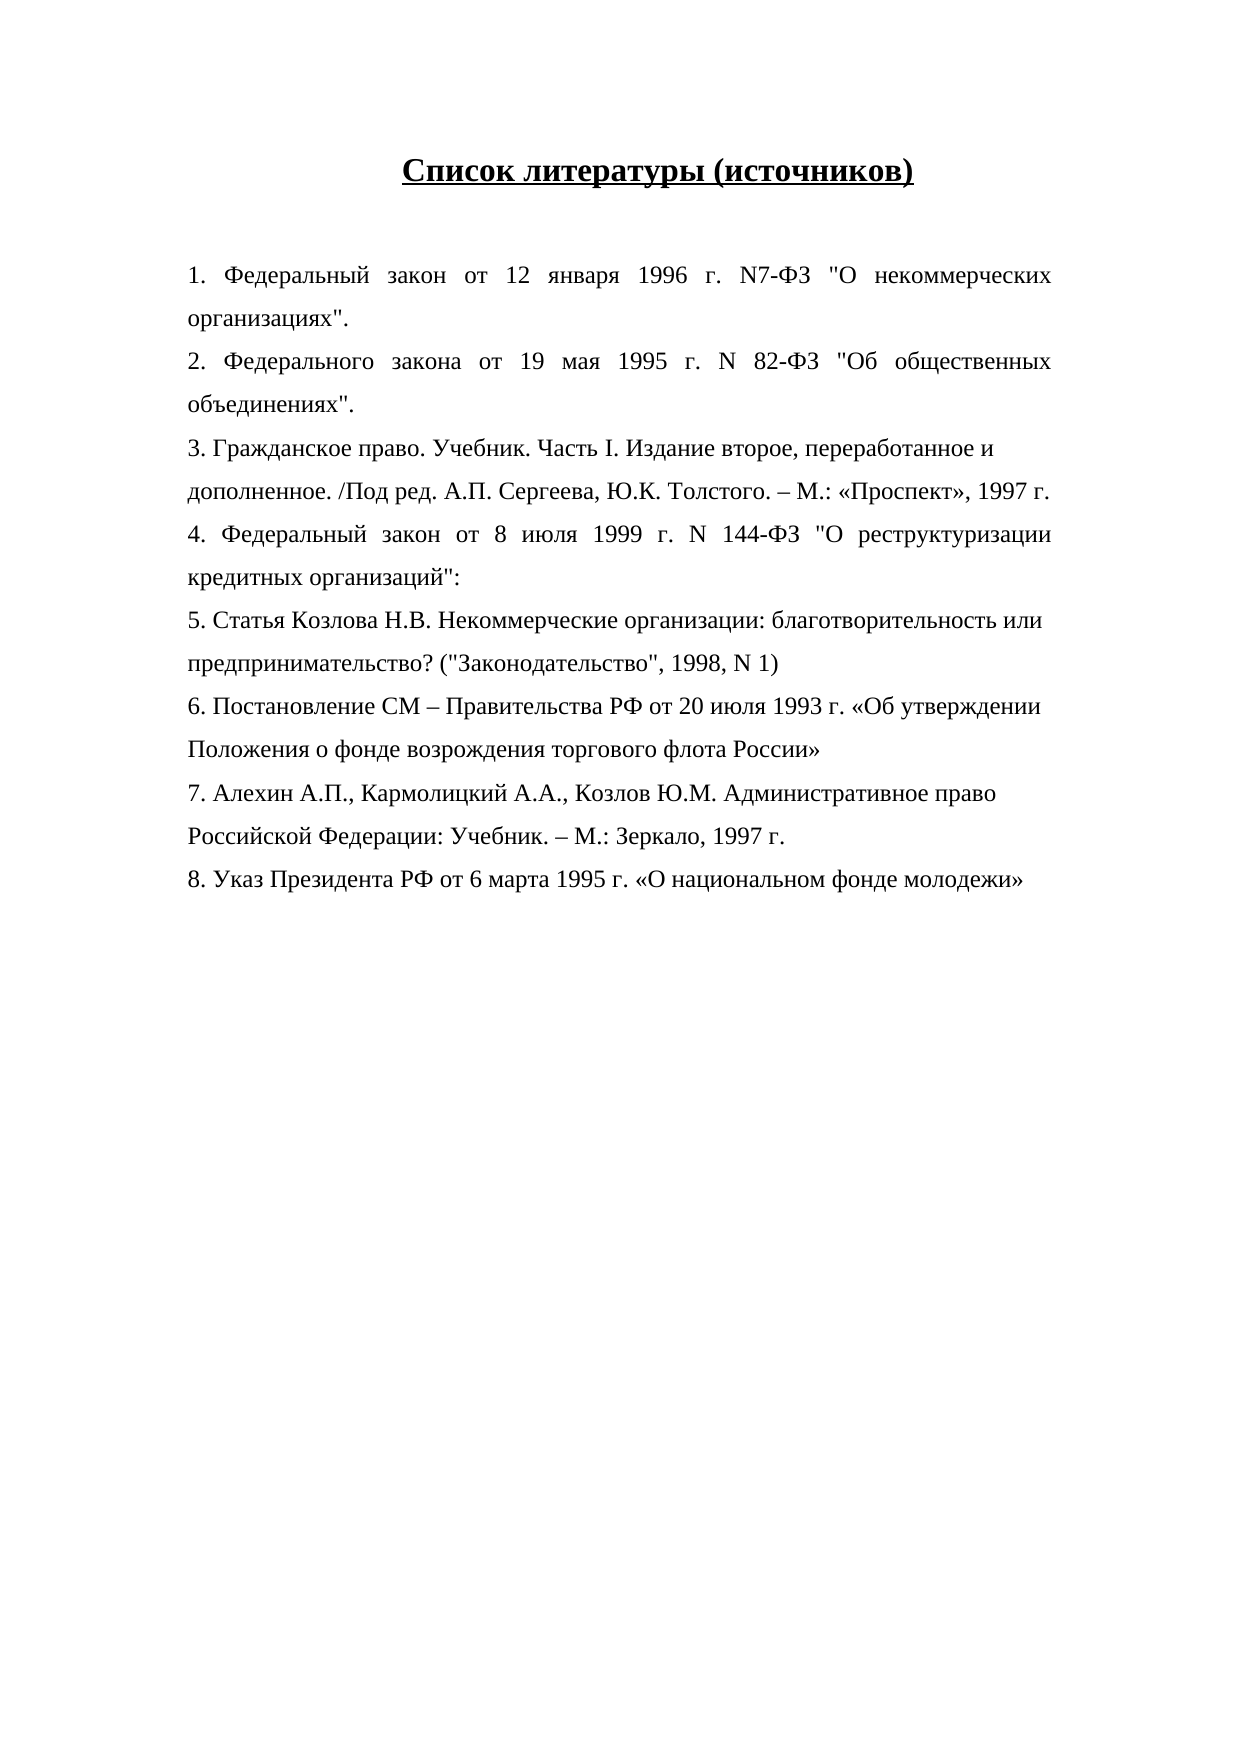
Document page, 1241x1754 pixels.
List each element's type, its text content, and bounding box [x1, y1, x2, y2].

text 6. Постановление СМ – Правительства РФ от 20 июля 1993 г. «Об утверждении Положения о фонде возрождения торгового флота России» [187, 691, 1053, 763]
text 2. Федерального закона от 19 мая 1995 г. N 82-ФЗ "Об общественных объединениях". [187, 346, 1053, 418]
text 1. Федеральный закон от 12 января 1996 г. N7-ФЗ "О некоммерческих организациях". [187, 260, 1053, 332]
text 8. Указ Президента РФ от 6 марта 1995 г. «О национальном фонде молодежи» [187, 864, 1053, 893]
text Список литературы (источников) [187, 150, 1053, 188]
text 4. Федеральный закон от 8 июля 1999 г. N 144-ФЗ "О реструктуризации кредитных организаций": [187, 519, 1053, 591]
text 5. Статья Козлова Н.В. Некоммерческие организации: благотворительность или предпринимательство? ("Законодательство", 1998, N 1) [187, 605, 1053, 677]
text 7. Алехин А.П., Кармолицкий А.А., Козлов Ю.М. Административное право Российской Федерации: Учебник. – М.: Зеркало, 1997 г. [187, 778, 1053, 849]
text 3. Гражданское право. Учебник. Часть I. Издание второе, переработанное и дополненное. /Под ред. А.П. Сергеева, Ю.К. Толстого. – М.: «Проспект», 1997 г. [187, 433, 1053, 504]
